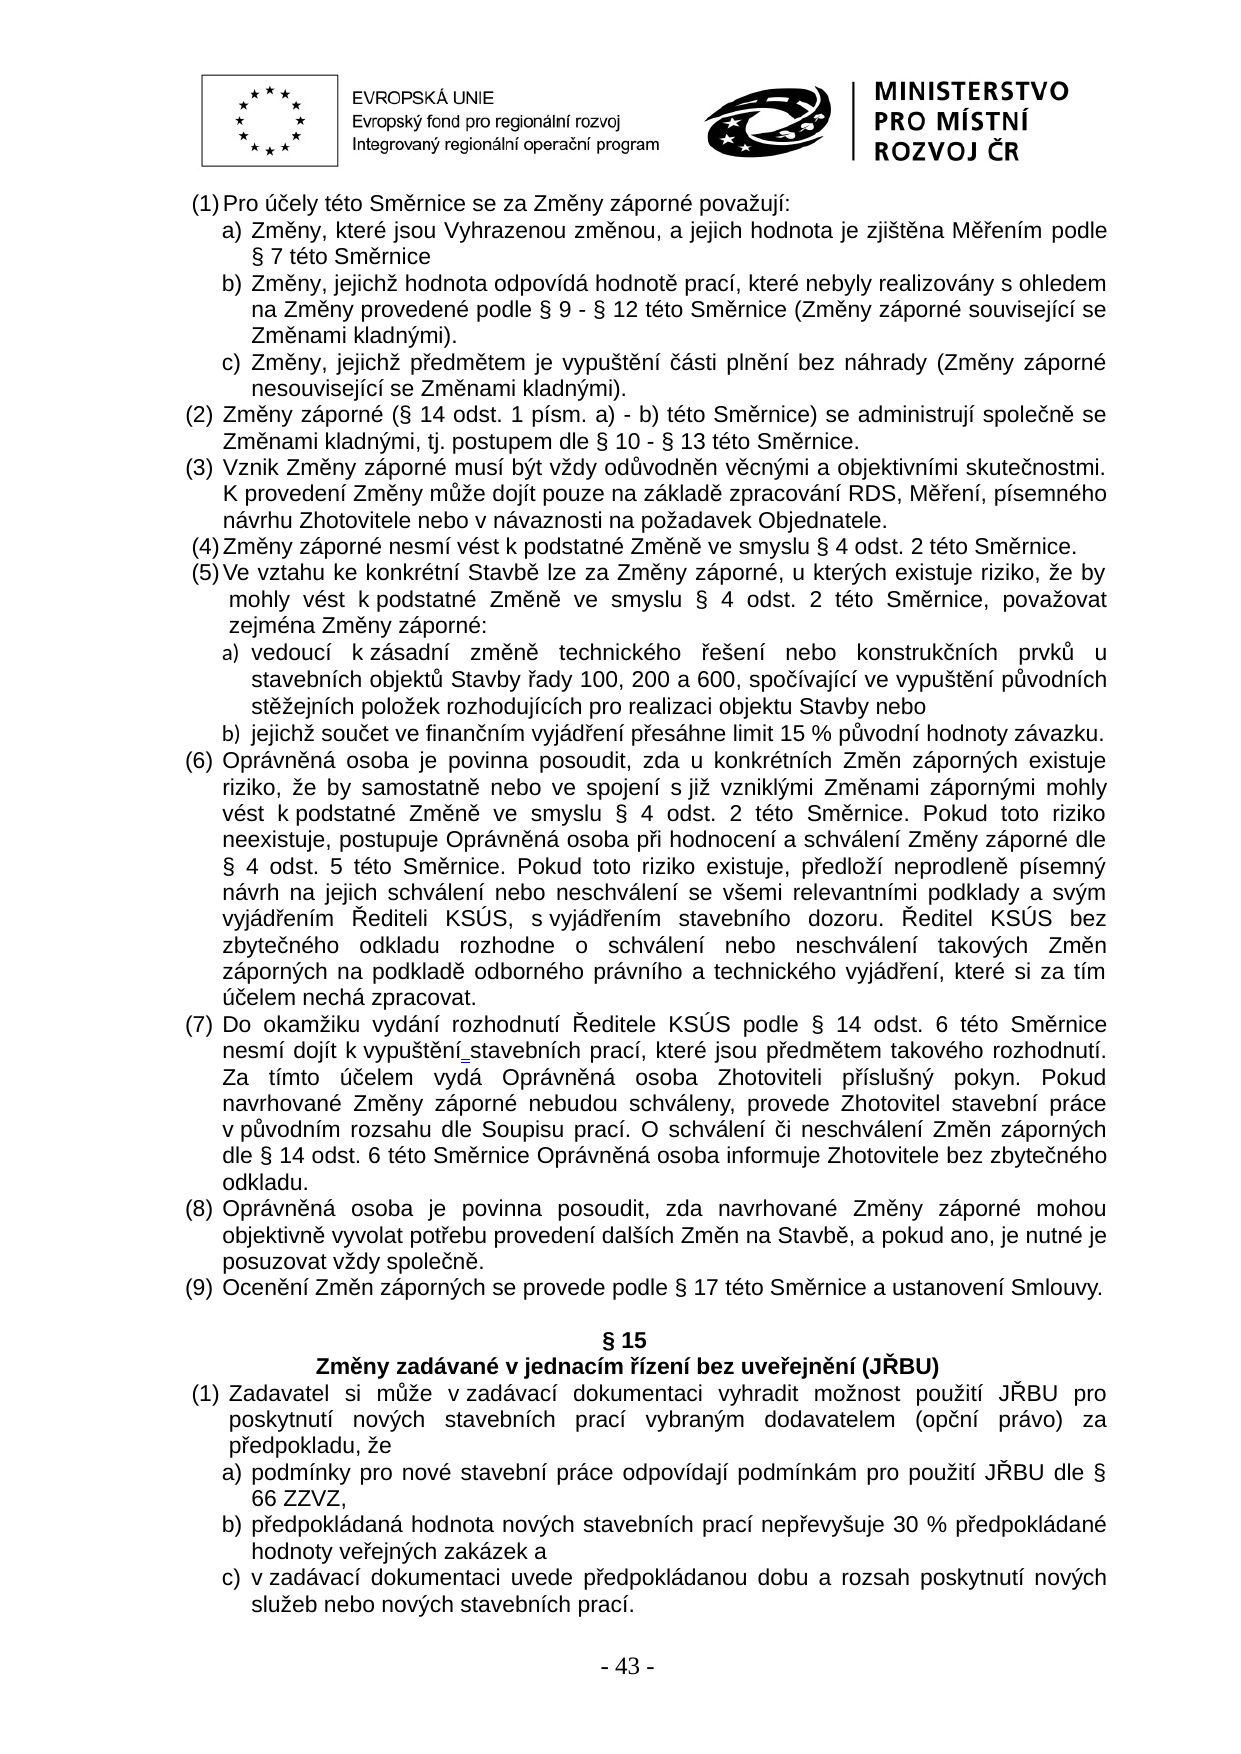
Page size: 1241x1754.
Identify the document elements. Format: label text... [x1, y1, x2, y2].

list Ve vztahu ke konkrétní Stavbě lze za Změny záporné, u kterých existuje riziko, že by mohly vést k podstatné Změně ve smyslu § 4 odst. 2 této Směrnice, považovat zejména Změny záporné: [191, 559, 1107, 638]
list jejichž součet ve finančním vyjádření přesáhne limit 15 % původní hodnoty závazku. [222, 719, 1107, 747]
list Změny, jejichž předmětem je vypuštění části plnění bez náhrady (Změny záporné nesouvisející se Změnami kladnými). [222, 348, 1107, 401]
list Vznik Změny záporné musí být vždy odůvodněn věcnými a objektivními skutečnostmi. K provedení Změny může dojít pouze na základě zpracování RDS, Měření, písemného návrhu Zhotovitele nebo v návaznosti na požadavek Objednatele. [185, 454, 1107, 533]
list Oprávněná osoba je povinna posoudit, zda navrhované Změny záporné mohou objektivně vyvolat potřebu provedení dalších Změn na Stavbě, a pokud ano, je nutné je posuzovat vždy společně. [185, 1195, 1107, 1274]
list vedoucí k zásadní změně technického řešení nebo konstrukčních prvků u stavebních objektů Stavby řady 100, 200 a 600, spočívající ve vypuštění původních stěžejních položek rozhodujících pro realizaci objektu Stavby nebo [222, 638, 1107, 719]
list Změny záporné nesmí vést k podstatné Změně ve smyslu § 4 odst. 2 této Směrnice. [191, 533, 1107, 559]
list Změny záporné (§ 14 odst. 1 písm. a) - b) této Směrnice) se administrují společně se Změnami kladnými, tj. postupem dle § 10 - § 13 této Směrnice. [185, 401, 1107, 454]
list Ocenění Změn záporných se provede podle § 17 této Směrnice a ustanovení Smlouvy. [185, 1274, 1107, 1301]
list Oprávněná osoba je povinna posoudit, zda u konkrétních Změn záporných existuje riziko, že by samostatně nebo ve spojení s již vzniklými Změnami zápornými mohly vést k podstatné Změně ve smyslu § 4 odst. 2 této Směrnice. Pokud toto riziko neexistuje, postupuje Oprávněná osoba při hodnocení a schválení Změny záporné dle § 4 odst. 5 této Směrnice. Pokud toto riziko existuje, předloží neprodleně písemný návrh na jejich schválení nebo neschválení se všemi relevantními podklady a svým vyjádřením Řediteli KSÚS, s vyjádřením stavebního dozoru. Ředitel KSÚS bez zbytečného odkladu rozhodne o schválení nebo neschválení takových Změn záporných na podkladě odborného právního a technického vyjádření, které si za tím účelem nechá zpracovat. [185, 747, 1107, 1011]
list předpokládaná hodnota nových stavebních prací nepřevyšuje 30 % předpokládané hodnoty veřejných zakázek a [222, 1511, 1107, 1564]
list Změny, které jsou Vyhrazenou změnou, a jejich hodnota je zjištěna Měřením podle § 7 této Směrnice [222, 217, 1107, 269]
list Pro účely této Směrnice se za Změny záporné považují: [191, 190, 1107, 217]
list Zadavatel si může v zadávací dokumentaci vyhradit možnost použití JŘBU pro poskytnutí nových stavebních prací vybraným dodavatelem (opční právo) za předpokladu, že [191, 1380, 1107, 1459]
list v zadávací dokumentaci uvede předpokládanou dobu a rozsah poskytnutí nových služeb nebo nových stavebních prací. [222, 1564, 1107, 1617]
list Změny, jejichž hodnota odpovídá hodnotě prací, které nebyly realizovány s ohledem na Změny provedené podle § 9 - § 12 této Směrnice (Změny záporné související se Změnami kladnými). [222, 269, 1107, 348]
text § 15 Změny zadávané v jednacím řízení bez uveřejnění (JŘBU) [148, 1327, 1107, 1380]
list Do okamžiku vydání rozhodnutí Ředitele KSÚS podle § 14 odst. 6 této Směrnice nesmí dojít k vypuštění stavebních prací, které jsou předmětem takového rozhodnutí. Za tímto účelem vydá Oprávněná osoba Zhotoviteli příslušný pokyn. Pokud navrhované Změny záporné nebudou schváleny, provede Zhotovitel stavební práce v původním rozsahu dle Soupisu prací. O schválení či neschválení Změn záporných dle § 14 odst. 6 této Směrnice Oprávněná osoba informuje Zhotovitele bez zbytečného odkladu. [185, 1011, 1107, 1195]
list podmínky pro nové stavební práce odpovídají podmínkám pro použití JŘBU dle § 66 ZZVZ, [222, 1459, 1107, 1511]
picture [158, 44, 1097, 191]
